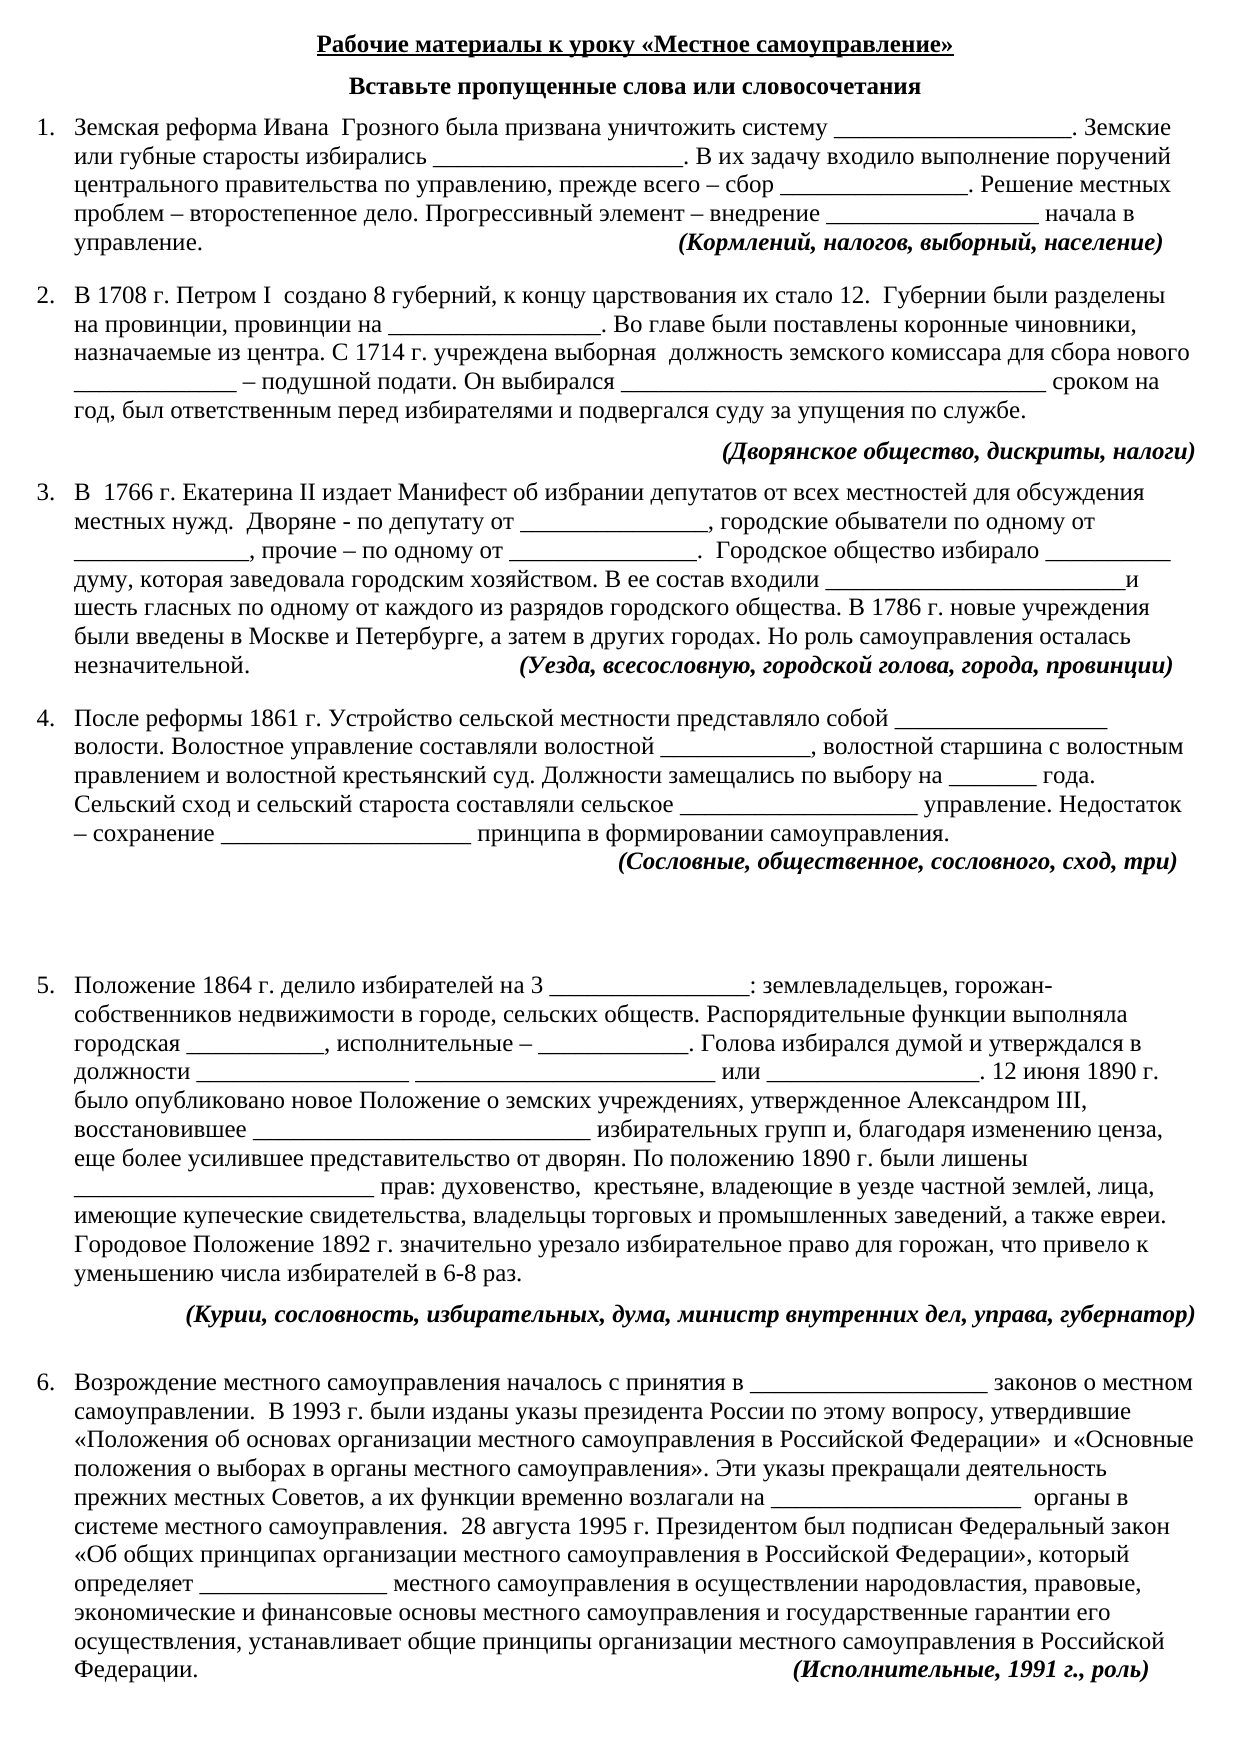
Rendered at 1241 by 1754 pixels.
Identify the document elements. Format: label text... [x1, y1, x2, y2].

list (Сословные, общественное, сословного, сход, три) [74, 846, 1196, 875]
list Земская реформа Ивана Грозного была призвана уничтожить систему ___________________. Земские или губные старосты избирались ____________________. В их задачу входило выполнение поручений центрального правительства по управлению, прежде всего – сбор _______________. Решение местных проблем – второстепенное дело. Прогрессивный элемент – внедрение _________________ начала в управление. (Кормлений, налогов, выборный, население) [36, 112, 1196, 256]
list Положение 1864 г. делило избирателей на 3 ________________: землевладельцев, горожан-собственников недвижимости в городе, сельских обществ. Распорядительные функции выполняла городская ___________, исполнительные – ____________. Голова избирался думой и утверждался в должности _________________ ________________________ или _________________. 12 июня 1890 г. было опубликовано новое Положение о земских учреждениях, утвержденное Александром III, восстановившее ___________________________ избирательных групп и, благодаря изменению ценза, еще более усилившее представительство от дворян. По положению 1890 г. были лишены ________________________ прав: духовенство, крестьяне, владеющие в уезде частной землей, лица, имеющие купеческие свидетельства, владельцы торговых и промышленных заведений, а также евреи. Городовое Положение 1892 г. значительно урезало избирательное право для горожан, что привело к уменьшению числа избирателей в 6-8 раз. [36, 970, 1196, 1286]
list В 1766 г. Екатерина II издает Манифест об избрании депутатов от всех местностей для обсуждения местных нужд. Дворяне - по депутату от _______________, городские обыватели по одному от ______________, прочие – по одному от _______________. Городское общество избирало __________ думу, которая заведовала городским хозяйством. В ее состав входили ________________________и шесть гласных по одному от каждого из разрядов городского общества. В 1786 г. новые учреждения были введены в Москве и Петербурге, а затем в других городах. Но роль самоуправления осталась незначительной. (Уезда, всесословную, городской голова, города, провинции) [36, 477, 1196, 679]
list Возрождение местного самоуправления началось с принятия в ___________________ законов о местном самоуправлении. В 1993 г. были изданы указы президента России по этому вопросу, утвердившие «Положения об основах организации местного самоуправления в Российской Федерации» и «Основные положения о выборах в органы местного самоуправления». Эти указы прекращали деятельность прежних местных Советов, а их функции временно возлагали на ____________________ органы в системе местного самоуправления. 28 августа 1995 г. Президентом был подписан Федеральный закон «Об общих принципах организации местного самоуправления в Российской Федерации», который определяет _______________ местного самоуправления в осуществлении народовластия, правовые, экономические и финансовые основы местного самоуправления и государственные гарантии его осуществления, устанавливает общие принципы организации местного самоуправления в Российской Федерации. (Исполнительные, 1991 г., роль) [36, 1367, 1196, 1683]
text (Дворянское общество, дискриты, налоги) [74, 436, 1196, 465]
text Рабочие материалы к уроку «Местное самоуправление» [74, 29, 1196, 58]
text Вставьте пропущенные слова или словосочетания [74, 71, 1196, 99]
text (Курии, сословность, избирательных, дума, министр внутренних дел, управа, губернатор) [74, 1299, 1196, 1328]
list В 1708 г. Петром I создано 8 губерний, к концу царствования их стало 12. Губернии были разделены на провинции, провинции на _________________. Во главе были поставлены коронные чиновники, назначаемые из центра. С 1714 г. учреждена выборная должность земского комиссара для сбора нового _____________ – подушной подати. Он выбирался __________________________________ сроком на год, был ответственным перед избирателями и подвергался суду за упущения по службе. [36, 280, 1196, 424]
list После реформы 1861 г. Устройство сельской местности представляло собой _________________ волости. Волостное управление составляли волостной ____________, волостной старшина с волостным правлением и волостной крестьянский суд. Должности замещались по выбору на _______ года. Сельский сход и сельский староста составляли сельское ___________________ управление. Недостаток – сохранение ____________________ принципа в формировании самоуправления. [36, 703, 1196, 846]
